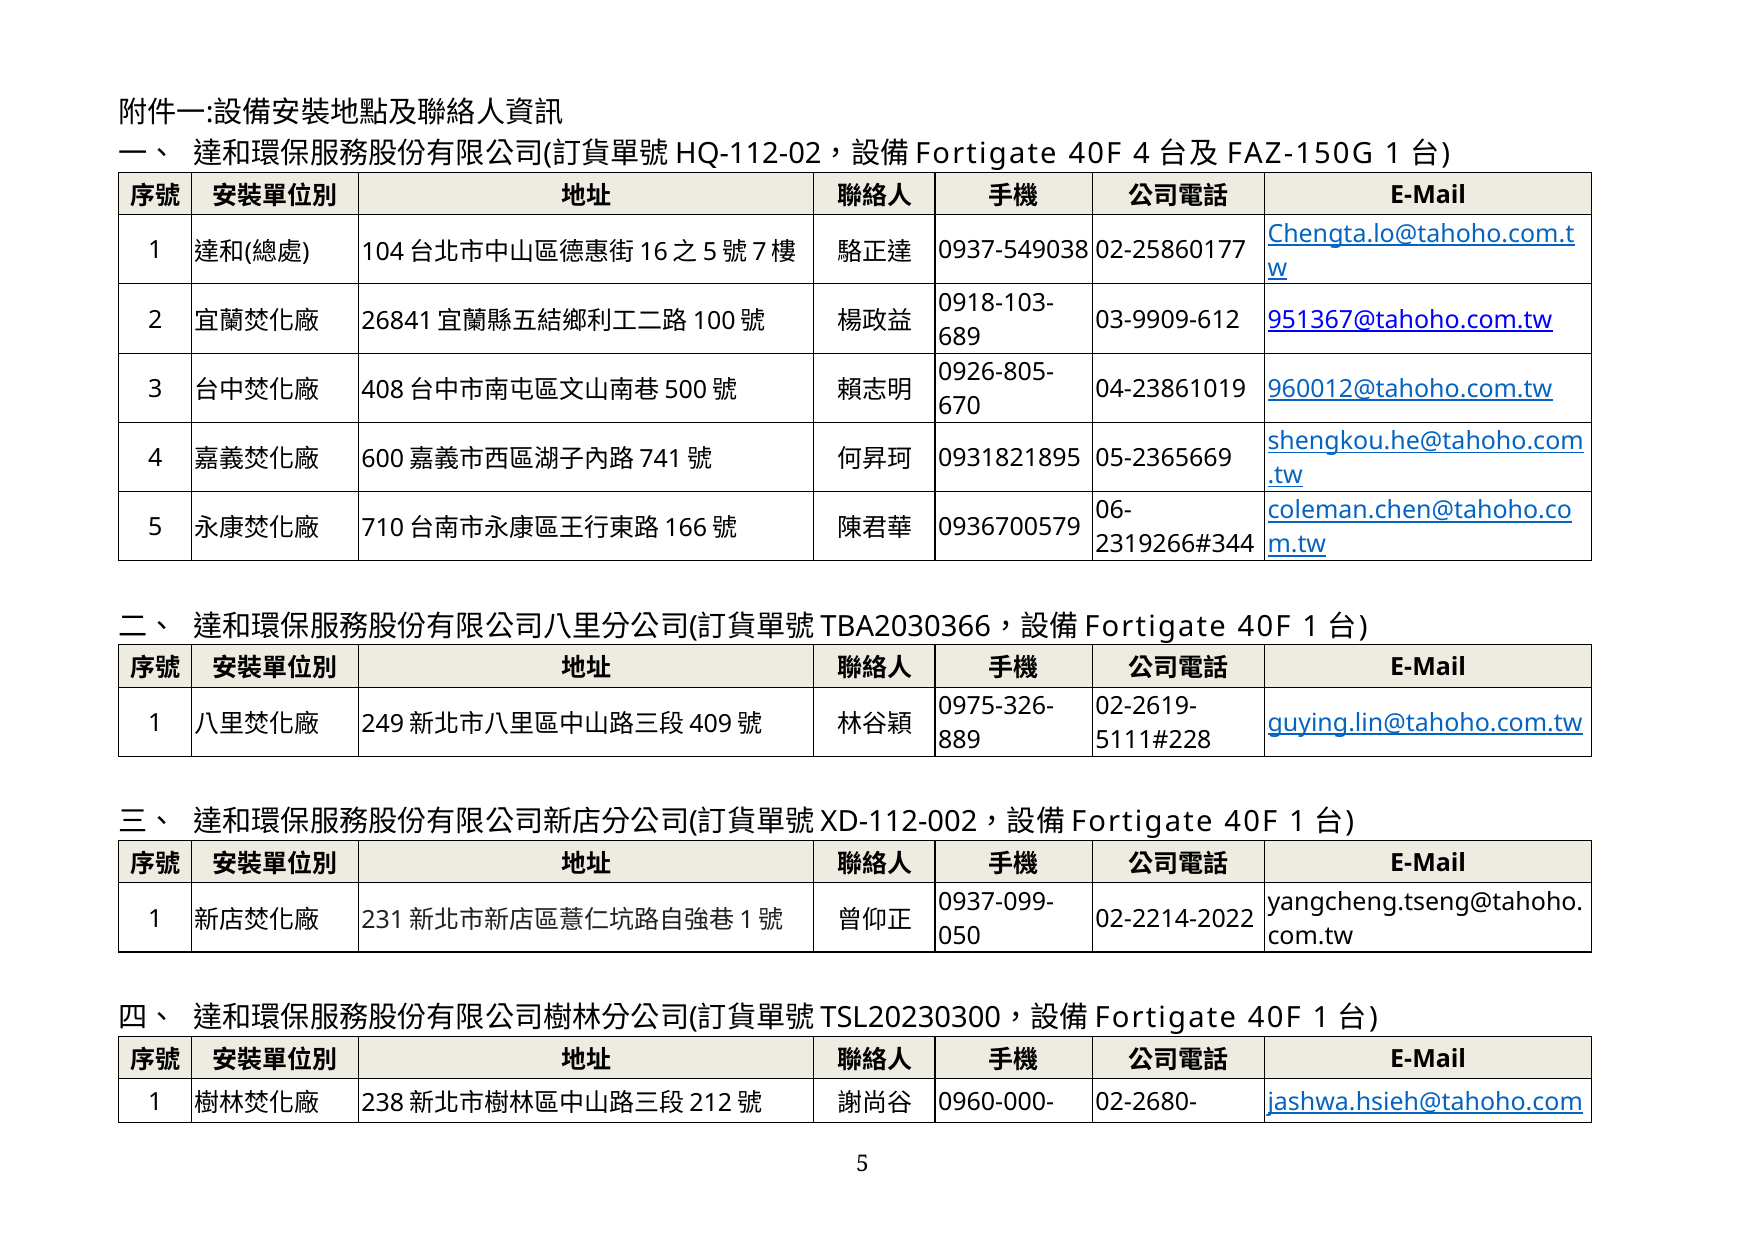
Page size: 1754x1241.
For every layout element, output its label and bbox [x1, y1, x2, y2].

table_cell [814, 215, 934, 283]
table_cell [936, 688, 1092, 756]
table_cell [1265, 492, 1591, 560]
table_cell [192, 215, 358, 283]
table_header [1093, 645, 1264, 687]
table_cell [359, 883, 813, 951]
table_header [119, 645, 191, 687]
table_cell [1093, 688, 1264, 756]
table_cell [359, 354, 813, 422]
table_cell [119, 284, 191, 352]
table_cell [814, 284, 934, 352]
table_cell [814, 354, 934, 422]
table_header [192, 1037, 358, 1078]
table_cell [814, 492, 934, 560]
table_cell [1093, 423, 1264, 491]
table_cell [359, 492, 813, 560]
table_cell [1093, 354, 1264, 422]
table_header [359, 1037, 813, 1078]
table_cell [1265, 688, 1591, 756]
table_header [119, 173, 191, 214]
table_cell [359, 423, 813, 491]
table_header [936, 841, 1092, 882]
table_header [359, 173, 813, 214]
table_cell [119, 1079, 191, 1122]
table_header [1265, 841, 1591, 882]
table_header [1265, 1037, 1591, 1078]
table_header [936, 645, 1092, 687]
table_cell [119, 354, 191, 422]
table_cell [192, 1079, 358, 1122]
table_cell [936, 883, 1092, 951]
table_cell [192, 492, 358, 560]
table_cell [119, 215, 191, 283]
table_cell [119, 423, 191, 491]
table_header [1093, 1037, 1264, 1078]
table_header [936, 173, 1092, 214]
table_cell [936, 423, 1092, 491]
table_header [1265, 173, 1591, 214]
table_cell [1093, 492, 1264, 560]
table_header [814, 841, 934, 882]
table_header [1093, 841, 1264, 882]
table_header [192, 841, 358, 882]
table_cell [936, 1079, 1092, 1122]
table_header [814, 645, 934, 687]
table_cell [814, 423, 934, 491]
table_header [1093, 173, 1264, 214]
table_cell [119, 883, 191, 951]
table_cell [1265, 215, 1591, 283]
table_header [936, 1037, 1092, 1078]
table_cell [192, 423, 358, 491]
table_header [192, 645, 358, 687]
table_cell [192, 354, 358, 422]
table_cell [359, 284, 813, 352]
table_header [119, 1037, 191, 1078]
table_cell [359, 688, 813, 756]
table_cell [1265, 1079, 1591, 1122]
table_cell [359, 215, 813, 283]
table_cell [814, 883, 934, 951]
table_cell [1093, 284, 1264, 352]
table_cell [1093, 883, 1264, 951]
table_header [359, 645, 813, 687]
table_cell [119, 688, 191, 756]
table_cell [359, 1079, 813, 1122]
table_header [119, 841, 191, 882]
table_cell [192, 883, 358, 951]
table_header [1265, 645, 1591, 687]
table_cell [936, 284, 1092, 352]
table_cell [192, 688, 358, 756]
table_header [814, 173, 934, 214]
table_cell [1093, 1079, 1264, 1122]
table_cell [1093, 215, 1264, 283]
table_header [814, 1037, 934, 1078]
table_cell [1265, 354, 1591, 422]
table_header [359, 841, 813, 882]
table_cell [1265, 284, 1591, 352]
table_header [192, 173, 358, 214]
table_cell [1265, 423, 1591, 491]
table_cell [1265, 883, 1591, 951]
table_cell [119, 492, 191, 560]
table_cell [936, 492, 1092, 560]
table_cell [192, 284, 358, 352]
table_cell [936, 354, 1092, 422]
table_cell [936, 215, 1092, 283]
table_cell [814, 1079, 934, 1122]
table_cell [814, 688, 934, 756]
